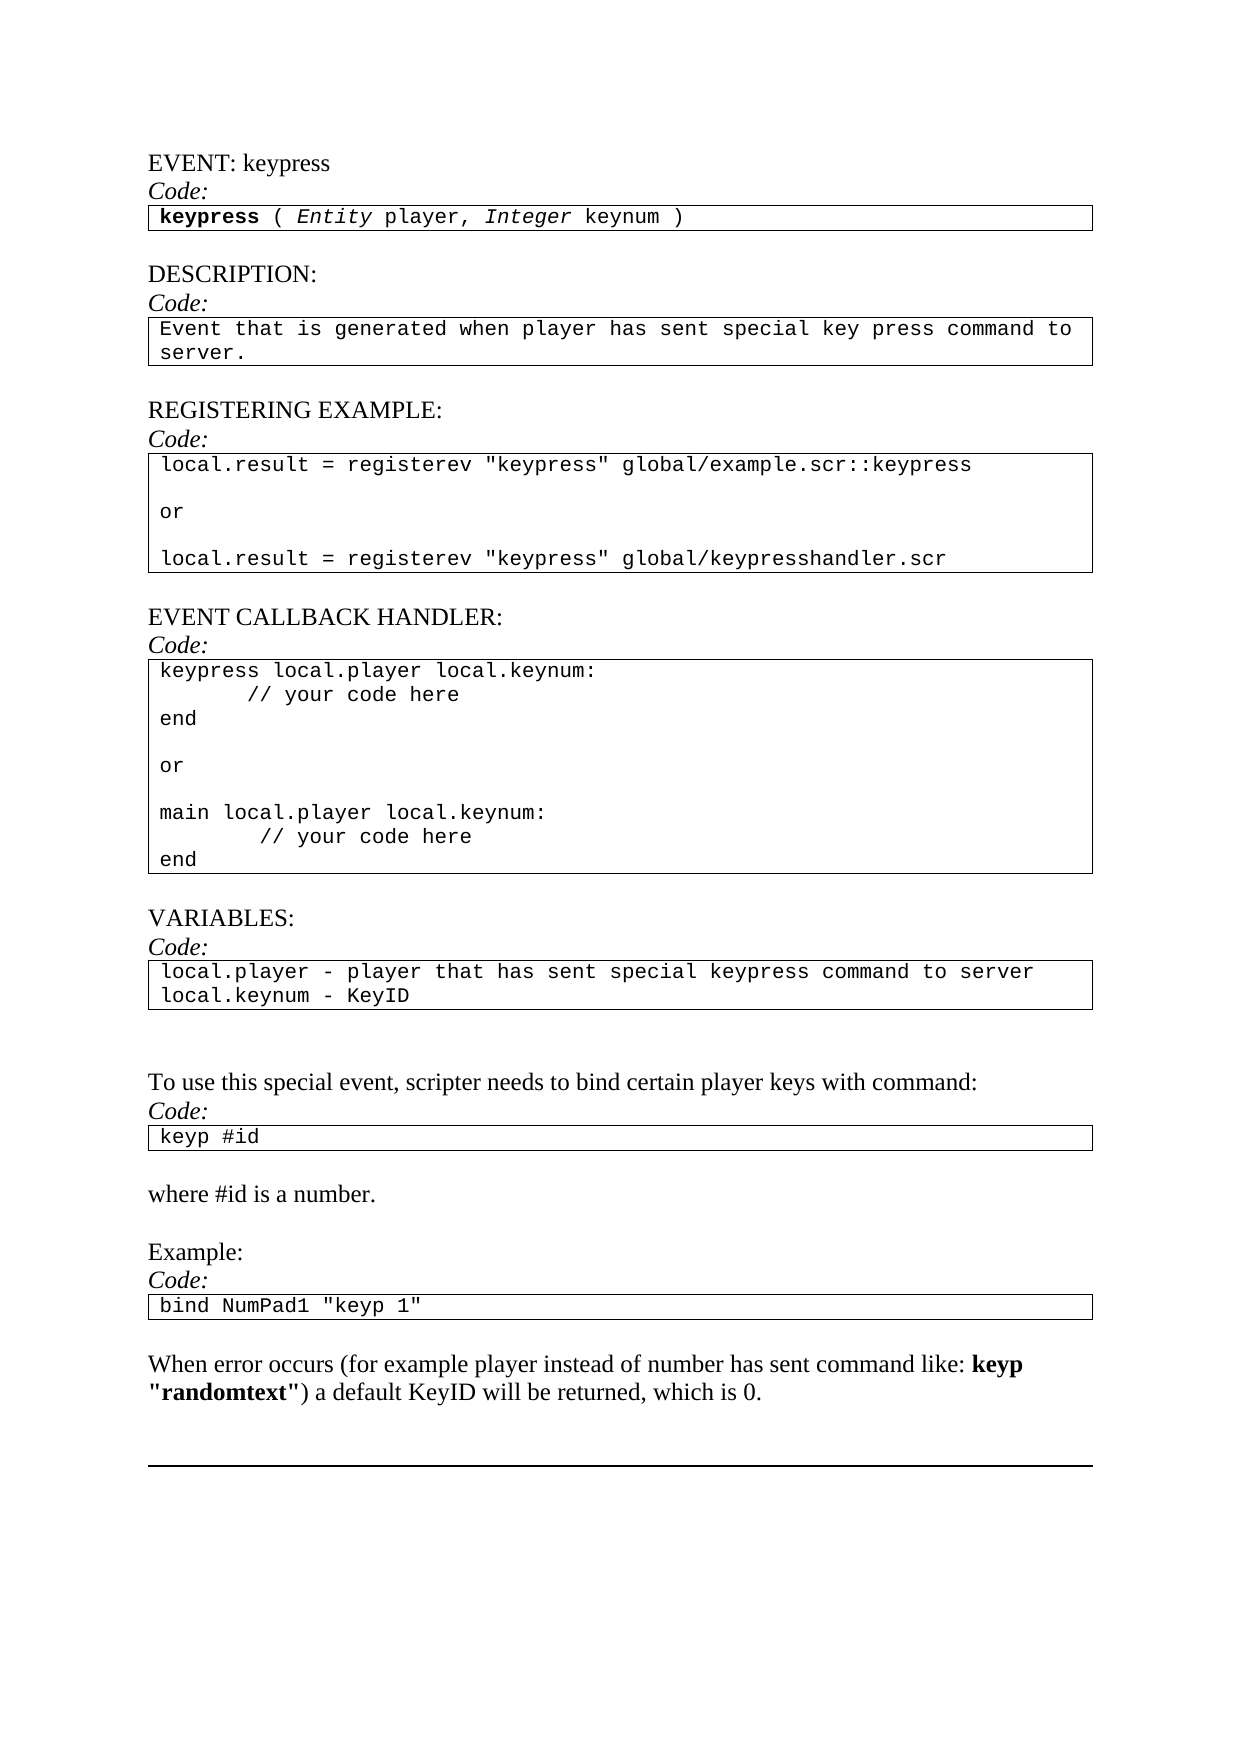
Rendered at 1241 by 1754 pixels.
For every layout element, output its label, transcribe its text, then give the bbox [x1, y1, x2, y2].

text Code: [148, 1096, 1093, 1125]
table_header bind NumPad1 "keyp 1" [149, 1295, 1092, 1319]
table_header keypress local.player local.keynum: // your code here end or main local.player local.keynum: // your code here end [149, 660, 1092, 873]
text EVENT CALLBACK HANDLER: [148, 602, 1093, 631]
text Code: [148, 176, 1093, 205]
text When error occurs (for example player instead of number has sent command like: keyp "randomtext") a default KeyID will be returned, which is 0. [148, 1349, 1093, 1465]
table_header keypress ( Entity player, Integer keynum ) [149, 206, 1092, 230]
table_header keyp #id [149, 1126, 1092, 1149]
text Code: [148, 932, 1093, 960]
text Code: [148, 631, 1093, 659]
text Code: [148, 424, 1093, 453]
text VARIABLES: [148, 903, 1093, 932]
table_header local.result = registerev "keypress" global/example.scr::keypress or local.result = registerev "keypress" global/keypresshandler.scr [149, 454, 1092, 572]
text Code: [148, 1266, 1093, 1294]
text DESCRIPTION: [148, 259, 1093, 288]
text Code: [148, 288, 1093, 317]
text To use this special event, scripter needs to bind certain player keys with command: [148, 1038, 1093, 1096]
text where #id is a number. Example: [148, 1179, 1093, 1266]
text REGISTERING EXAMPLE: [148, 395, 1093, 424]
table_header local.player - player that has sent special keypress command to server local.keynum - KeyID [149, 961, 1092, 1009]
table_header Event that is generated when player has sent special key press command to server. [149, 318, 1092, 365]
text EVENT: keypress [148, 148, 1093, 176]
